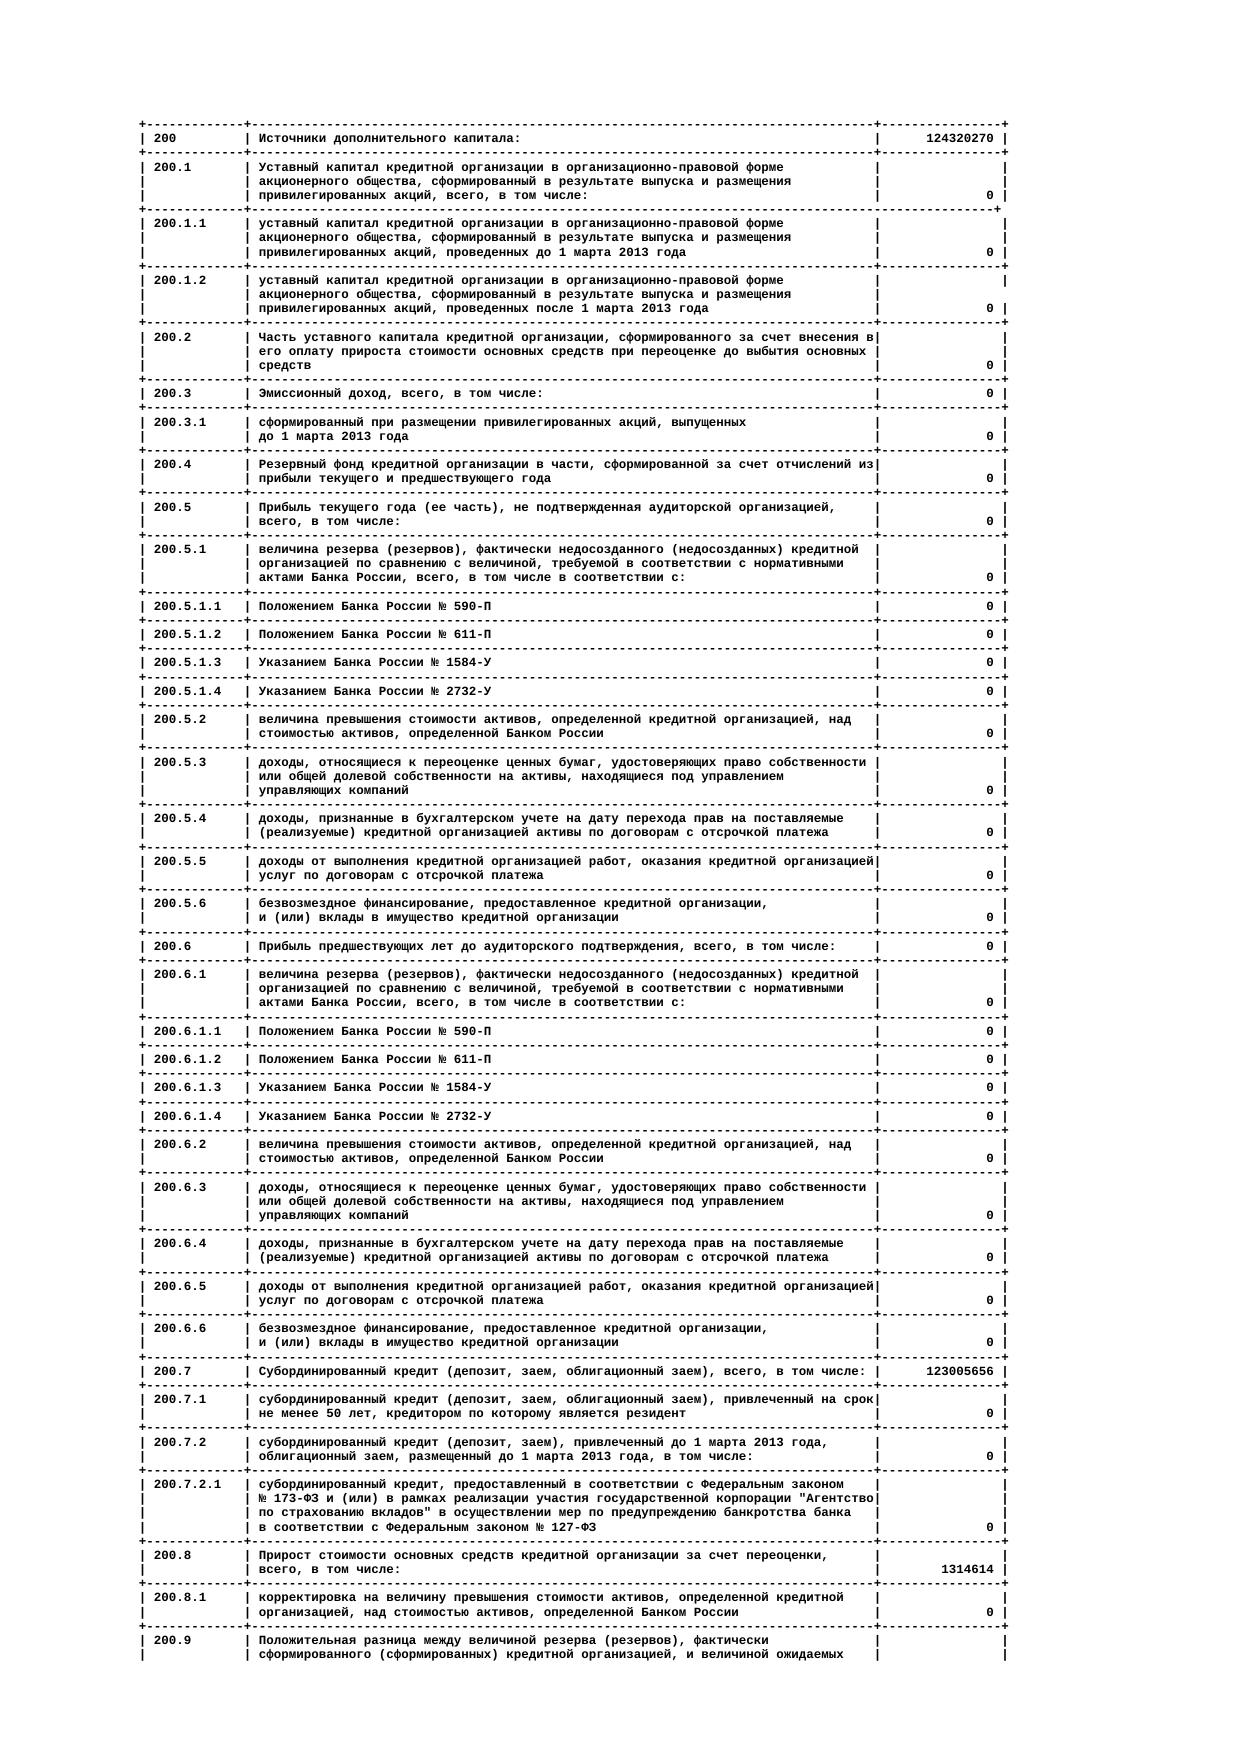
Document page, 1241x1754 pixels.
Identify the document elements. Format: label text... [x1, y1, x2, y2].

text | 200.1.2 | уставный капитал кредитной организации в организационно-правовой форме | | [139, 274, 1101, 288]
text | 200.2 | Часть уставного капитала кредитной организации, сформированного за счет внесения в| | [139, 331, 1101, 345]
text | 200.5.3 | доходы, относящиеся к переоценке ценных бумаг, удостоверяющих право собственности | | [139, 756, 1101, 770]
text | | организацией по сравнению с величиной, требуемой в соответствии с нормативными | | [139, 982, 1101, 996]
text | 200.8 | Прирост стоимости основных средств кредитной организации за счет переоценки, | | [139, 1549, 1101, 1563]
text +-------------+-----------------------------------------------------------------------------------+----------------+ [139, 316, 1101, 331]
text | 200.5.1.2 | Положением Банка России № 611-П | 0 | [139, 628, 1101, 642]
text +-------------+-----------------------------------------------------------------------------------+----------------+ [139, 741, 1101, 756]
text | 200.6.2 | величина превышения стоимости активов, определенной кредитной организацией, над | | [139, 1138, 1101, 1152]
text +-------------+-----------------------------------------------------------------------------------+----------------+ [139, 883, 1101, 897]
text +-------------+-----------------------------------------------------------------------------------+----------------+ [139, 1166, 1101, 1181]
text | | прибыли текущего и предшествующего года | 0 | [139, 472, 1101, 486]
text | | всего, в том числе: | 1314614 | [139, 1563, 1101, 1577]
text +-------------+-----------------------------------------------------------------------------------+----------------+ [139, 586, 1101, 600]
text | | и (или) вклады в имущество кредитной организации | 0 | [139, 1336, 1101, 1351]
text | | в соответствии с Федеральным законом № 127-ФЗ | 0 | [139, 1521, 1101, 1535]
text | 200.6.1 | величина резерва (резервов), фактически недосозданного (недосозданных) кредитной | | [139, 968, 1101, 982]
text +-------------+-----------------------------------------------------------------------------------+----------------+ [139, 529, 1101, 543]
text | 200.5.1.1 | Положением Банка России № 590-П | 0 | [139, 600, 1101, 614]
text | 200.6.3 | доходы, относящиеся к переоценке ценных бумаг, удостоверяющих право собственности | | [139, 1181, 1101, 1195]
text +-------------+---------------------------------------------------------------------------------------------------+ [139, 203, 1101, 217]
text +-------------+-----------------------------------------------------------------------------------+----------------+ [139, 444, 1101, 458]
text | | сформированного (сформированных) кредитной организацией, и величиной ожидаемых | | [139, 1648, 1101, 1662]
text | 200.5 | Прибыль текущего года (ее часть), не подтвержденная аудиторской организацией, | | [139, 501, 1101, 515]
text | | его оплату прироста стоимости основных средств при переоценке до выбытия основных | | [139, 345, 1101, 359]
text | | акционерного общества, сформированный в результате выпуска и размещения | | [139, 175, 1101, 189]
text | 200.6.4 | доходы, признанные в бухгалтерском учете на дату перехода прав на поставляемые | | [139, 1237, 1101, 1251]
text | 200.3 | Эмиссионный доход, всего, в том числе: | 0 | [139, 387, 1101, 401]
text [139, 146, 1101, 161]
text | 200.6.1.2 | Положением Банка России № 611-П | 0 | [139, 1053, 1101, 1067]
text | | облигационный заем, размещенный до 1 марта 2013 года, в том числе: | 0 | [139, 1450, 1101, 1464]
text +-------------+-----------------------------------------------------------------------------------+----------------+ [139, 1124, 1101, 1138]
text | | привилегированных акций, проведенных до 1 марта 2013 года | 0 | [139, 246, 1101, 260]
text | 200.8.1 | корректировка на величину превышения стоимости активов, определенной кредитной | | [139, 1591, 1101, 1606]
text | 200.3.1 | сформированный при размещении привилегированных акций, выпущенных | | [139, 416, 1101, 430]
text | 200.5.1.3 | Указанием Банка России № 1584-У | 0 | [139, 656, 1101, 671]
text | | актами Банка России, всего, в том числе в соответствии с: | 0 | [139, 571, 1101, 586]
text | 200.5.5 | доходы от выполнения кредитной организацией работ, оказания кредитной организацией| | [139, 855, 1101, 869]
text | 200.7.2.1 | субординированный кредит, предоставленный в соответствии с Федеральным законом | | [139, 1478, 1101, 1492]
text | 200.5.1.4 | Указанием Банка России № 2732-У | 0 | [139, 685, 1101, 699]
text | 200.5.6 | безвозмездное финансирование, предоставленное кредитной организации, | | [139, 897, 1101, 911]
text +-------------+-----------------------------------------------------------------------------------+----------------+ [139, 486, 1101, 501]
text | 200 | Источники дополнительного капитала: | 124320270 | [139, 132, 1101, 146]
text +-------------+-----------------------------------------------------------------------------------+----------------+ [139, 373, 1101, 387]
text | 200.6.1.3 | Указанием Банка России № 1584-У | 0 | [139, 1081, 1101, 1096]
text +-------------+-----------------------------------------------------------------------------------+----------------+ [139, 798, 1101, 812]
text | | не менее 50 лет, кредитором по которому является резидент | 0 | [139, 1407, 1101, 1421]
text +-------------+-----------------------------------------------------------------------------------+----------------+ [139, 954, 1101, 968]
text +-------------+-----------------------------------------------------------------------------------+----------------+ [139, 614, 1101, 628]
text | | акционерного общества, сформированный в результате выпуска и размещения | [139, 288, 1101, 302]
text | | (реализуемые) кредитной организацией активы по договорам с отсрочкой платежа | 0 | [139, 1251, 1101, 1266]
text +-------------+-----------------------------------------------------------------------------------+----------------+ [139, 1379, 1101, 1393]
text | 200.1.1 | уставный капитал кредитной организации в организационно-правовой форме | | [139, 217, 1101, 231]
text | | привилегированных акций, проведенных после 1 марта 2013 года | 0 | [139, 302, 1101, 316]
text +-------------+-----------------------------------------------------------------------------------+----------------+ [139, 1351, 1101, 1365]
text | 200.9 | Положительная разница между величиной резерва (резервов), фактически | | [139, 1634, 1101, 1648]
text +-------------+-----------------------------------------------------------------------------------+----------------+ [139, 1535, 1101, 1549]
text +-------------+-----------------------------------------------------------------------------------+----------------+ [139, 1464, 1101, 1478]
text +-------------+-----------------------------------------------------------------------------------+----------------+ [139, 699, 1101, 713]
text | | (реализуемые) кредитной организацией активы по договорам с отсрочкой платежа | 0 | [139, 826, 1101, 841]
text | | акционерного общества, сформированный в результате выпуска и размещения | | [139, 231, 1101, 246]
text +-------------+-----------------------------------------------------------------------------------+----------------+ [139, 642, 1101, 656]
text +-------------+-----------------------------------------------------------------------------------+----------------+ [139, 1577, 1101, 1591]
text +-------------+-----------------------------------------------------------------------------------+----------------+ [139, 841, 1101, 855]
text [139, 1620, 1101, 1634]
text | | средств | 0 | [139, 359, 1101, 373]
text +-------------+-----------------------------------------------------------------------------------+----------------+ [139, 401, 1101, 416]
text +-------------+-----------------------------------------------------------------------------------+----------------+ [139, 926, 1101, 940]
text | | или общей долевой собственности на активы, находящиеся под управлением | | [139, 1195, 1101, 1209]
text +-------------+-----------------------------------------------------------------------------------+----------------+ [139, 1308, 1101, 1322]
text | | услуг по договорам с отсрочкой платежа | 0 | [139, 869, 1101, 883]
text | 200.6.1.1 | Положением Банка России № 590-П | 0 | [139, 1025, 1101, 1039]
text | | стоимостью активов, определенной Банком России | 0 | [139, 727, 1101, 741]
text +-------------+-----------------------------------------------------------------------------------+----------------+ [139, 260, 1101, 274]
text +-------------+-----------------------------------------------------------------------------------+----------------+ [139, 1011, 1101, 1025]
text | | управляющих компаний | 0 | [139, 784, 1101, 798]
text | 200.7 | Субординированный кредит (депозит, заем, облигационный заем), всего, в том числе: | 123005656 | [139, 1365, 1101, 1379]
text | | организацией, над стоимостью активов, определенной Банком России | 0 | [139, 1606, 1101, 1620]
text | | и (или) вклады в имущество кредитной организации | 0 | [139, 911, 1101, 926]
text | | услуг по договорам с отсрочкой платежа | 0 | [139, 1294, 1101, 1308]
text +-------------+-----------------------------------------------------------------------------------+----------------+ [139, 1067, 1101, 1081]
text | | привилегированных акций, всего, в том числе: | 0 | [139, 189, 1101, 203]
text | | организацией по сравнению с величиной, требуемой в соответствии с нормативными | | [139, 557, 1101, 571]
text +-------------+-----------------------------------------------------------------------------------+----------------+ [139, 1096, 1101, 1110]
text +-------------+-----------------------------------------------------------------------------------+----------------+ [139, 671, 1101, 685]
text | | № 173-ФЗ и (или) в рамках реализации участия государственной корпорации "Агентство| | [139, 1492, 1101, 1506]
text +-------------+-----------------------------------------------------------------------------------+----------------+ [139, 1421, 1101, 1436]
text | 200.5.2 | величина превышения стоимости активов, определенной кредитной организацией, над | | [139, 713, 1101, 727]
text | 200.6 | Прибыль предшествующих лет до аудиторского подтверждения, всего, в том числе: | 0 | [139, 940, 1101, 954]
text +-------------+-----------------------------------------------------------------------------------+----------------+ [139, 1039, 1101, 1053]
text | 200.7.1 | субординированный кредит (депозит, заем, облигационный заем), привлеченный на срок| | [139, 1393, 1101, 1407]
text +-------------+-----------------------------------------------------------------------------------+----------------+ [139, 1223, 1101, 1237]
text | 200.4 | Резервный фонд кредитной организации в части, сформированной за счет отчислений из| | [139, 458, 1101, 472]
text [139, 118, 1101, 132]
text | | актами Банка России, всего, в том числе в соответствии с: | 0 | [139, 996, 1101, 1011]
text | | до 1 марта 2013 года | 0 | [139, 430, 1101, 444]
text | | стоимостью активов, определенной Банком России | 0 | [139, 1152, 1101, 1166]
text | | или общей долевой собственности на активы, находящиеся под управлением | | [139, 770, 1101, 784]
text | 200.5.1 | величина резерва (резервов), фактически недосозданного (недосозданных) кредитной | | [139, 543, 1101, 557]
text | 200.6.5 | доходы от выполнения кредитной организацией работ, оказания кредитной организацией| | [139, 1280, 1101, 1294]
text | 200.7.2 | субординированный кредит (депозит, заем), привлеченный до 1 марта 2013 года, | | [139, 1436, 1101, 1450]
text | | управляющих компаний | 0 | [139, 1209, 1101, 1223]
text | 200.6.1.4 | Указанием Банка России № 2732-У | 0 | [139, 1110, 1101, 1124]
text | | всего, в том числе: | 0 | [139, 515, 1101, 529]
text | | по страхованию вкладов" в осуществлении мер по предупреждению банкротства банка | | [139, 1506, 1101, 1521]
text | 200.6.6 | безвозмездное финансирование, предоставленное кредитной организации, | | [139, 1322, 1101, 1336]
text | 200.1 | Уставный капитал кредитной организации в организационно-правовой форме | | [139, 161, 1101, 175]
text | 200.5.4 | доходы, признанные в бухгалтерском учете на дату перехода прав на поставляемые | | [139, 812, 1101, 826]
text +-------------+-----------------------------------------------------------------------------------+----------------+ [139, 1266, 1101, 1280]
